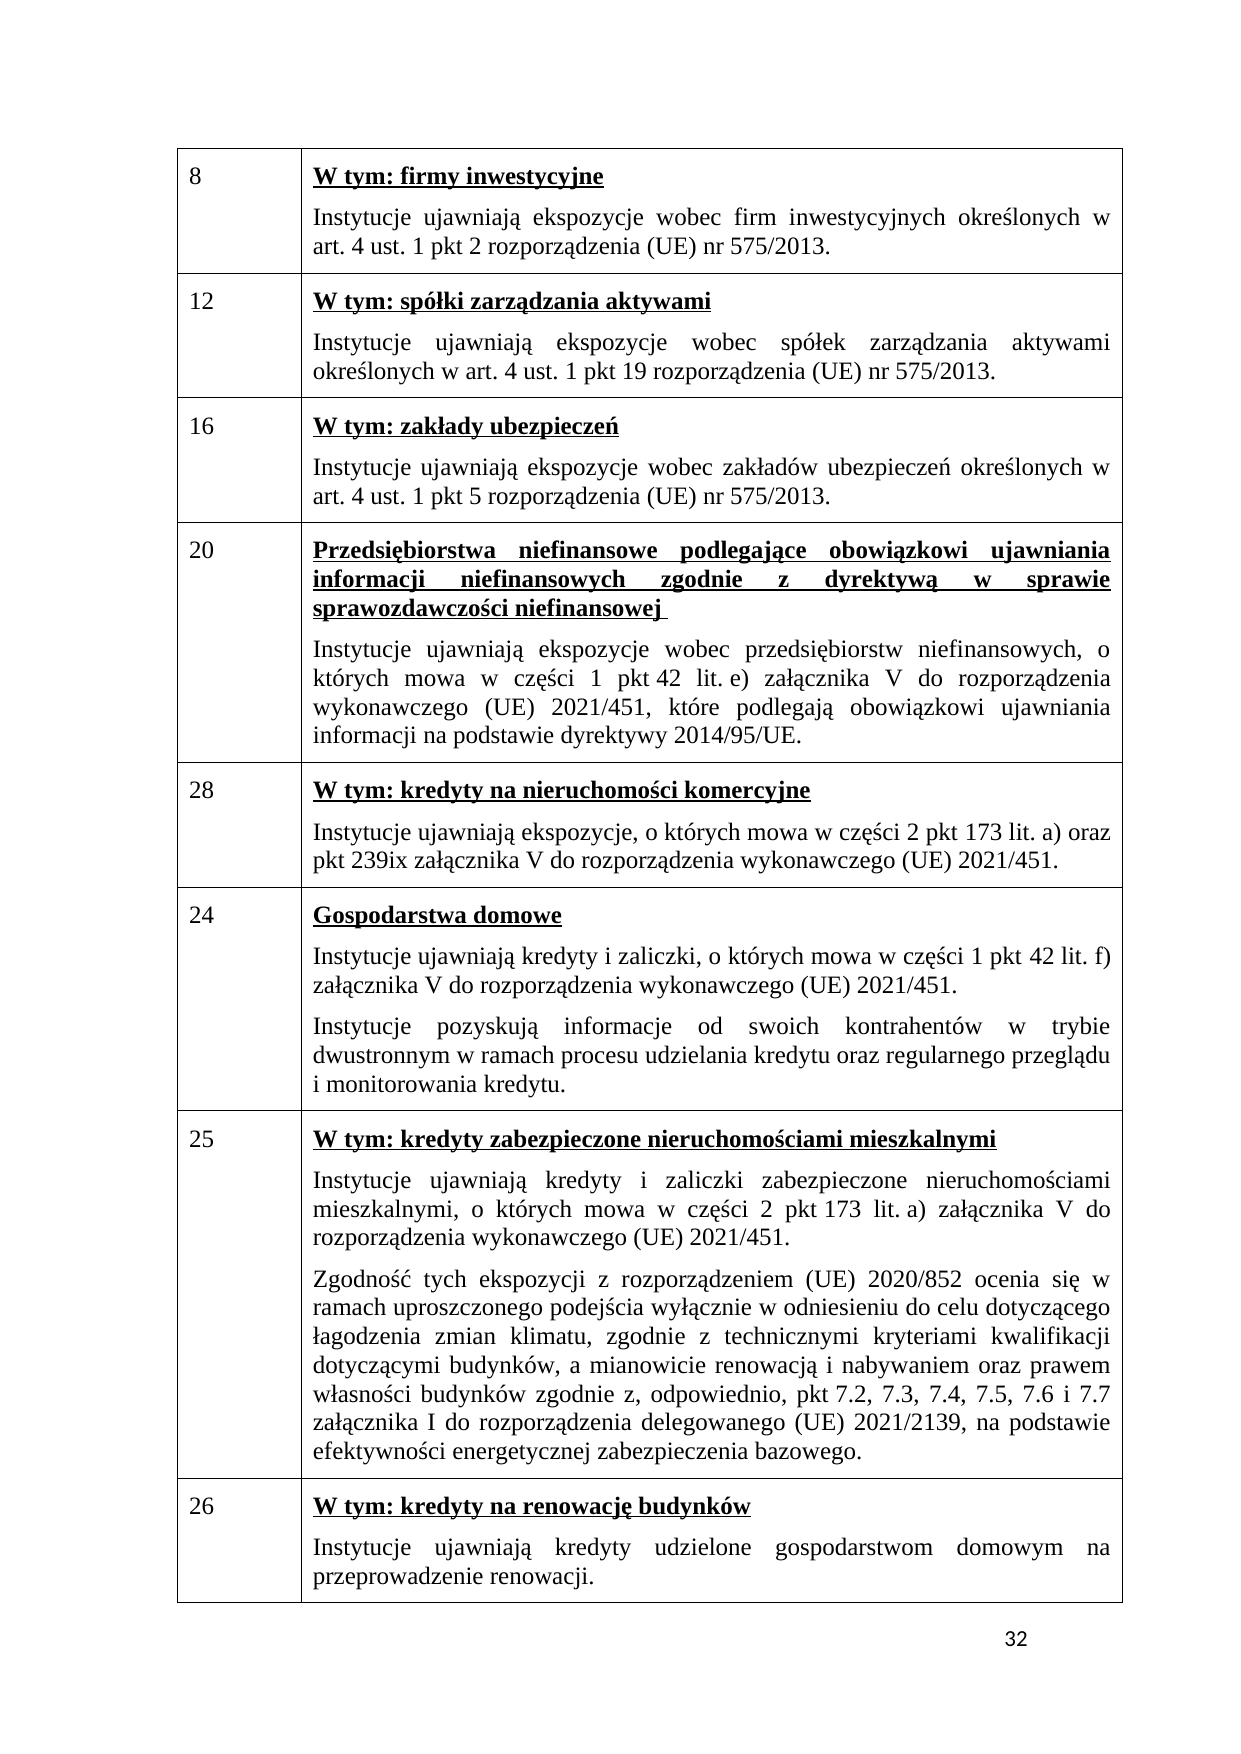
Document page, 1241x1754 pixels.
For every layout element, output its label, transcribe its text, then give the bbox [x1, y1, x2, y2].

table_cell Gospodarstwa domowe Instytucje ujawniają kredyty i zaliczki, o których mowa w części 1 pkt 42 lit. f) załącznika V do rozporządzenia wykonawczego (UE) 2021/451. Instytucje pozyskują informacje od swoich kontrahentów w trybie dwustronnym w ramach procesu udzielania kredytu oraz regularnego przeglądu i monitorowania kredytu. [302, 888, 1122, 1110]
table_cell 24 [178, 888, 301, 1110]
table_cell 20 [178, 523, 301, 762]
table_cell 26 [178, 1479, 301, 1602]
table_cell 28 [178, 763, 301, 887]
table_cell W tym: firmy inwestycyjne Instytucje ujawniają ekspozycje wobec firm inwestycyjnych określonych w art. 4 ust. 1 pkt 2 rozporządzenia (UE) nr 575/2013. [302, 149, 1122, 272]
table_cell W tym: kredyty zabezpieczone nieruchomościami mieszkalnymi Instytucje ujawniają kredyty i zaliczki zabezpieczone nieruchomościami mieszkalnymi, o których mowa w części 2 pkt 173 lit. a) załącznika V do rozporządzenia wykonawczego (UE) 2021/451. Zgodność tych ekspozycji z rozporządzeniem (UE) 2020/852 ocenia się w ramach uproszczonego podejścia wyłącznie w odniesieniu do celu dotyczącego łagodzenia zmian klimatu, zgodnie z technicznymi kryteriami kwalifikacji dotyczącymi budynków, a mianowicie renowacją i nabywaniem oraz prawem własności budynków zgodnie z, odpowiednio, pkt 7.2, 7.3, 7.4, 7.5, 7.6 i 7.7 załącznika I do rozporządzenia delegowanego (UE) 2021/2139, na podstawie efektywności energetycznej zabezpieczenia bazowego. [302, 1111, 1122, 1477]
table_cell Przedsiębiorstwa niefinansowe podlegające obowiązkowi ujawniania informacji niefinansowych zgodnie z dyrektywą w sprawie sprawozdawczości niefinansowej Instytucje ujawniają ekspozycje wobec przedsiębiorstw niefinansowych, o których mowa w części 1 pkt 42 lit. e) załącznika V do rozporządzenia wykonawczego (UE) 2021/451, które podlegają obowiązkowi ujawniania informacji na podstawie dyrektywy 2014/95/UE. [302, 523, 1122, 762]
table_cell W tym: kredyty na nieruchomości komercyjne Instytucje ujawniają ekspozycje, o których mowa w części 2 pkt 173 lit. a) oraz pkt 239ix załącznika V do rozporządzenia wykonawczego (UE) 2021/451. [302, 763, 1122, 887]
table_cell 16 [178, 398, 301, 522]
table_cell 25 [178, 1111, 301, 1477]
table_cell 12 [178, 274, 301, 397]
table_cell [302, 1479, 1122, 1602]
table_cell 8 [178, 149, 301, 272]
table_cell W tym: zakłady ubezpieczeń Instytucje ujawniają ekspozycje wobec zakładów ubezpieczeń określonych w art. 4 ust. 1 pkt 5 rozporządzenia (UE) nr 575/2013. [302, 398, 1122, 522]
table_cell W tym: spółki zarządzania aktywami Instytucje ujawniają ekspozycje wobec spółek zarządzania aktywami określonych w art. 4 ust. 1 pkt 19 rozporządzenia (UE) nr 575/2013. [302, 274, 1122, 397]
